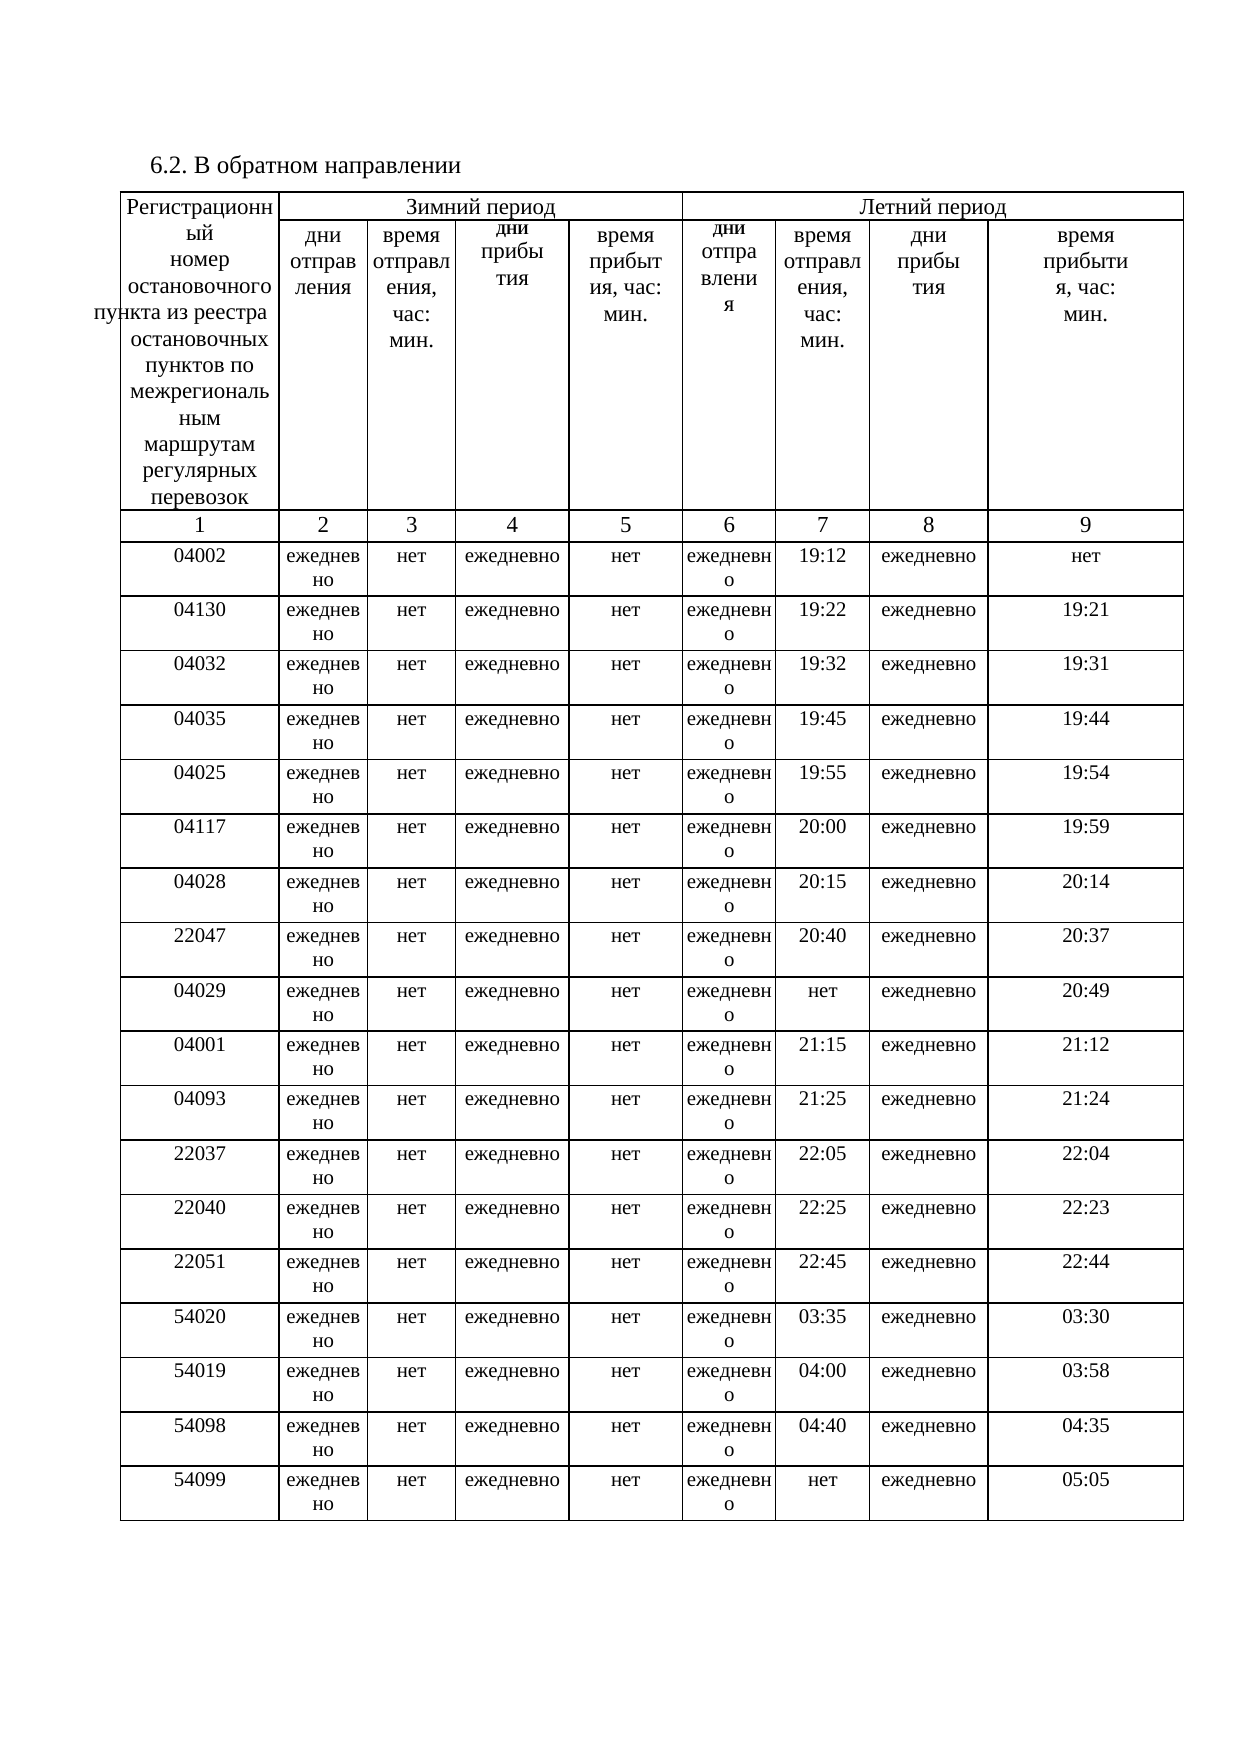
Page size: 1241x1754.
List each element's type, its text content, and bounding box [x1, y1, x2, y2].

table_cell нет [368, 1195, 455, 1248]
table_cell ежедневно [280, 1086, 367, 1139]
table_cell ежедневно [280, 1304, 367, 1357]
table_cell ежедневно [280, 815, 367, 867]
table_cell ежедневно [683, 1467, 775, 1520]
table_cell 04025 [121, 760, 278, 813]
table_cell время отправл ения, час: мин. [776, 221, 869, 509]
table_cell 19:45 [776, 706, 869, 758]
table_cell нет [570, 1086, 682, 1139]
table_cell ежедневно [280, 869, 367, 922]
table_cell ежедневно [456, 815, 568, 867]
table_cell нет [989, 543, 1183, 595]
table_cell нет [368, 1250, 455, 1302]
table_cell 20:00 [776, 815, 869, 867]
table_cell ежедневно [870, 760, 987, 813]
table_cell ежедневно [870, 1195, 987, 1248]
table_cell ежедневно [280, 978, 367, 1030]
table_cell 2 [280, 511, 367, 541]
table_cell 9 [989, 511, 1183, 541]
table_cell нет [570, 1413, 682, 1465]
table_cell ежедневно [870, 923, 987, 976]
table_cell нет [570, 869, 682, 922]
table_cell ежедневно [456, 597, 568, 650]
table_cell 19:31 [989, 651, 1183, 704]
table_cell ежедневно [456, 1413, 568, 1465]
table_cell ежедневно [280, 706, 367, 758]
table_cell нет [368, 923, 455, 976]
table_cell ежедневно [870, 1250, 987, 1302]
table_cell нет [368, 1304, 455, 1357]
text 6.2. В обратном направлении [150, 150, 1090, 179]
table_cell нет [776, 978, 869, 1030]
table_cell ежедневно [280, 543, 367, 595]
table_cell ДНИ отпра влени я [683, 221, 775, 509]
table_cell ежедневно [870, 1358, 987, 1411]
table_cell нет [570, 1250, 682, 1302]
table_cell ежедневно [683, 869, 775, 922]
table_cell ежедневно [280, 1467, 367, 1520]
table_cell 22:44 [989, 1250, 1183, 1302]
table_cell ежедневно [683, 543, 775, 595]
table_cell нет [570, 1467, 682, 1520]
table_cell 04130 [121, 597, 278, 650]
table_cell нет [368, 1467, 455, 1520]
table_cell нет [570, 1032, 682, 1085]
table_cell 04032 [121, 651, 278, 704]
table_cell ежедневно [456, 1467, 568, 1520]
table_cell ежедневно [456, 543, 568, 595]
table_cell ежедневно [456, 978, 568, 1030]
table_cell 22040 [121, 1195, 278, 1248]
table_cell ежедневно [683, 651, 775, 704]
table_cell 22:04 [989, 1141, 1183, 1193]
table_header Летний период [683, 193, 1183, 219]
table_cell 20:15 [776, 869, 869, 922]
table_cell 6 [683, 511, 775, 541]
table_cell 19:54 [989, 760, 1183, 813]
table_cell 54020 [121, 1304, 278, 1357]
table_cell 04035 [121, 706, 278, 758]
table_cell ежедневно [456, 1358, 568, 1411]
table_cell ежедневно [280, 1195, 367, 1248]
table_cell время отправл ения, час: мин. [368, 221, 455, 509]
table_cell 7 [776, 511, 869, 541]
table_cell нет [368, 706, 455, 758]
table_cell нет [570, 1358, 682, 1411]
table_cell 54019 [121, 1358, 278, 1411]
table_cell 04029 [121, 978, 278, 1030]
table_cell ежедневно [683, 1413, 775, 1465]
table_cell 22:05 [776, 1141, 869, 1193]
table_cell нет [368, 1032, 455, 1085]
table_cell ежедневно [683, 815, 775, 867]
table_cell нет [368, 1413, 455, 1465]
table_cell нет [570, 543, 682, 595]
table_cell ежедневно [456, 706, 568, 758]
table_cell 21:25 [776, 1086, 869, 1139]
table_cell ежедневно [456, 651, 568, 704]
table_cell 54099 [121, 1467, 278, 1520]
table_cell 04093 [121, 1086, 278, 1139]
table_cell дни отправ ления [280, 221, 367, 509]
table_cell 04002 [121, 543, 278, 595]
table_cell 5 [570, 511, 682, 541]
table_cell 20:14 [989, 869, 1183, 922]
table_cell нет [368, 815, 455, 867]
table_header Регистрационный номер остановочного пункта из реестра остановочных пунктов по межрегиональным маршрутам регулярных перевозок [121, 193, 278, 509]
table_cell ежедневно [456, 760, 568, 813]
table_cell ежедневно [870, 1467, 987, 1520]
table_cell 04001 [121, 1032, 278, 1085]
table_cell ежедневно [683, 597, 775, 650]
table_cell 21:12 [989, 1032, 1183, 1085]
table_cell 3 [368, 511, 455, 541]
table_cell ежедневно [870, 651, 987, 704]
table_cell ежедневно [683, 923, 775, 976]
table_cell ежедневно [870, 1413, 987, 1465]
table_cell нет [570, 923, 682, 976]
table_cell ежедневно [683, 1141, 775, 1193]
table_cell 4 [456, 511, 568, 541]
table_cell ежедневно [456, 923, 568, 976]
table_cell ежедневно [280, 651, 367, 704]
table_cell ежедневно [280, 1250, 367, 1302]
table_cell нет [570, 1141, 682, 1193]
table_cell нет [570, 1195, 682, 1248]
table_cell 21:15 [776, 1032, 869, 1085]
table_cell 05:05 [989, 1467, 1183, 1520]
table_cell 8 [870, 511, 987, 541]
table_cell ежедневно [683, 1358, 775, 1411]
table_cell 04:35 [989, 1413, 1183, 1465]
table_cell 19:12 [776, 543, 869, 595]
table_cell ежедневно [870, 869, 987, 922]
table_cell 04028 [121, 869, 278, 922]
table_cell нет [368, 1358, 455, 1411]
table_cell нет [570, 978, 682, 1030]
table_cell ежедневно [456, 1141, 568, 1193]
table_cell ежедневно [456, 1304, 568, 1357]
table_cell 20:37 [989, 923, 1183, 976]
table_cell ежедневно [870, 1304, 987, 1357]
table_cell ежедневно [456, 1032, 568, 1085]
table_cell 22:45 [776, 1250, 869, 1302]
table_cell ежедневно [280, 1358, 367, 1411]
table_cell ежедневно [280, 760, 367, 813]
table_cell время прибыти я, час: мин. [989, 221, 1183, 509]
table_cell 19:55 [776, 760, 869, 813]
table_cell 19:44 [989, 706, 1183, 758]
table_cell нет [368, 869, 455, 922]
table_cell ежедневно [456, 1195, 568, 1248]
table_cell ежедневно [870, 706, 987, 758]
table_cell 22037 [121, 1141, 278, 1193]
table_cell нет [368, 597, 455, 650]
table_cell нет [570, 760, 682, 813]
table_cell 03:35 [776, 1304, 869, 1357]
table_cell ДНИ прибы тия [456, 221, 568, 509]
table_cell время прибыт ия, час: мин. [570, 221, 682, 509]
table_cell ежедневно [870, 1032, 987, 1085]
table_cell 19:59 [989, 815, 1183, 867]
table_cell нет [368, 978, 455, 1030]
table_cell 54098 [121, 1413, 278, 1465]
table_cell нет [368, 1141, 455, 1193]
table_cell 03:58 [989, 1358, 1183, 1411]
table_cell нет [570, 651, 682, 704]
table_cell 22:25 [776, 1195, 869, 1248]
table_cell ежедневно [870, 543, 987, 595]
table_cell ежедневно [456, 869, 568, 922]
table_cell ежедневно [683, 760, 775, 813]
table_cell ежедневно [683, 706, 775, 758]
table_cell ежедневно [870, 1086, 987, 1139]
table_cell ежедневно [870, 1141, 987, 1193]
table_cell 22047 [121, 923, 278, 976]
table_cell 04:40 [776, 1413, 869, 1465]
table_cell дни прибы тия [870, 221, 987, 509]
table_cell ежедневно [683, 1304, 775, 1357]
table_cell 19:32 [776, 651, 869, 704]
table_cell ежедневно [870, 597, 987, 650]
table_cell ежедневно [280, 1141, 367, 1193]
table_cell 20:40 [776, 923, 869, 976]
table_cell ежедневно [683, 1032, 775, 1085]
table_cell нет [368, 543, 455, 595]
table_cell ежедневно [456, 1086, 568, 1139]
table_cell 22:23 [989, 1195, 1183, 1248]
table_cell ежедневно [683, 1195, 775, 1248]
table_cell 21:24 [989, 1086, 1183, 1139]
table_cell ежедневно [683, 1250, 775, 1302]
table_cell нет [570, 706, 682, 758]
table_cell 22051 [121, 1250, 278, 1302]
table_header Зимний период [280, 193, 682, 219]
table_cell нет [570, 597, 682, 650]
table_cell 1 [121, 511, 278, 541]
table_cell ежедневно [870, 978, 987, 1030]
table_cell ежедневно [870, 815, 987, 867]
table_cell 19:22 [776, 597, 869, 650]
table_cell нет [570, 1304, 682, 1357]
table_cell ежедневно [456, 1250, 568, 1302]
table_cell нет [368, 651, 455, 704]
table_cell ежедневно [280, 1032, 367, 1085]
table_cell ежедневно [683, 978, 775, 1030]
table_cell нет [570, 815, 682, 867]
table_cell ежедневно [683, 1086, 775, 1139]
table_cell ежедневно [280, 1413, 367, 1465]
table_cell нет [776, 1467, 869, 1520]
table_cell 19:21 [989, 597, 1183, 650]
table_cell ежедневно [280, 923, 367, 976]
table_cell ежедневно [280, 597, 367, 650]
table_cell нет [368, 760, 455, 813]
table_cell 04:00 [776, 1358, 869, 1411]
table_cell 20:49 [989, 978, 1183, 1030]
table_cell 04117 [121, 815, 278, 867]
table_cell 03:30 [989, 1304, 1183, 1357]
table_cell нет [368, 1086, 455, 1139]
